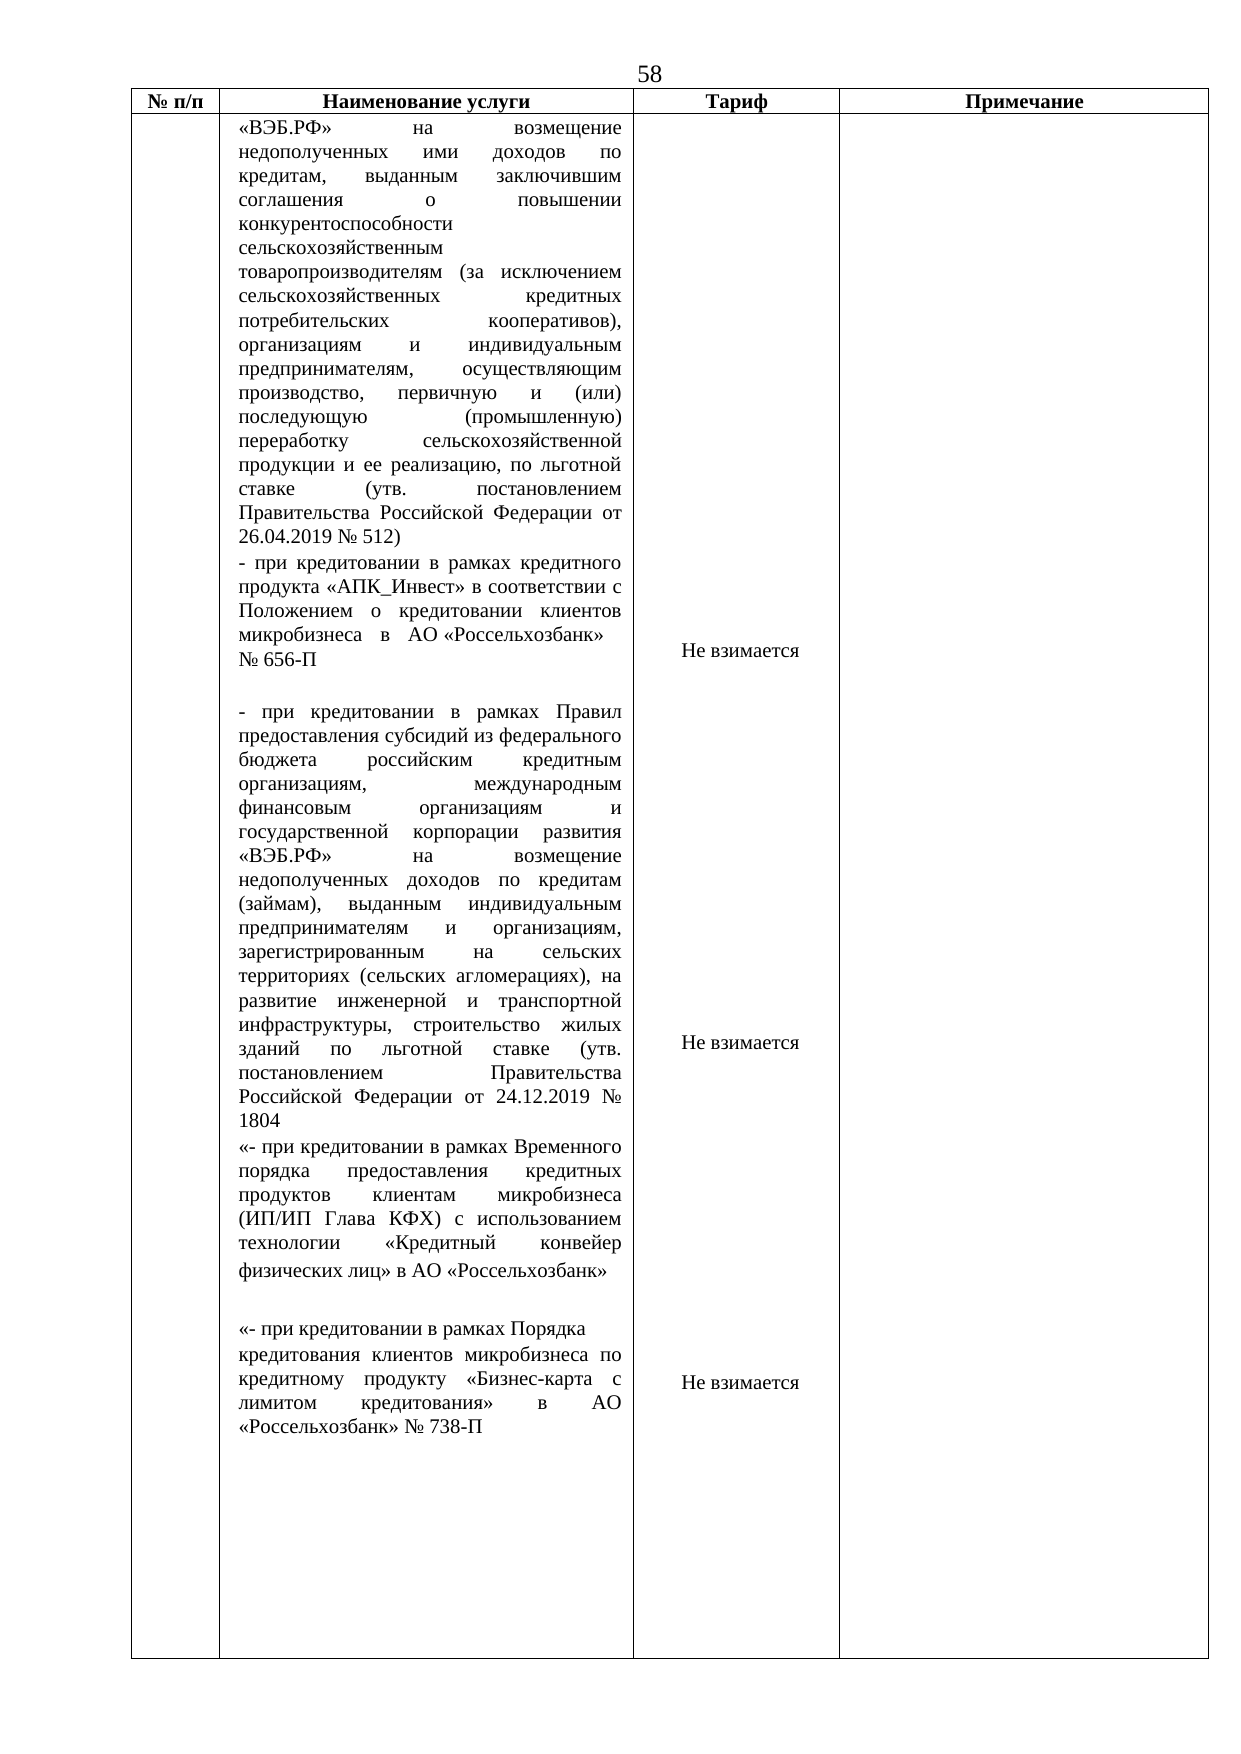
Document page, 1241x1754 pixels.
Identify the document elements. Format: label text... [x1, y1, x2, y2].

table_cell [220, 114, 633, 1658]
table_header Примечание [840, 89, 1208, 113]
table_cell [132, 114, 219, 1658]
table_header Наименование услуги [220, 89, 633, 113]
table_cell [634, 114, 839, 1658]
table_header Тариф [634, 89, 839, 113]
table_cell [840, 114, 1208, 1658]
table_header № п/п [132, 89, 219, 113]
